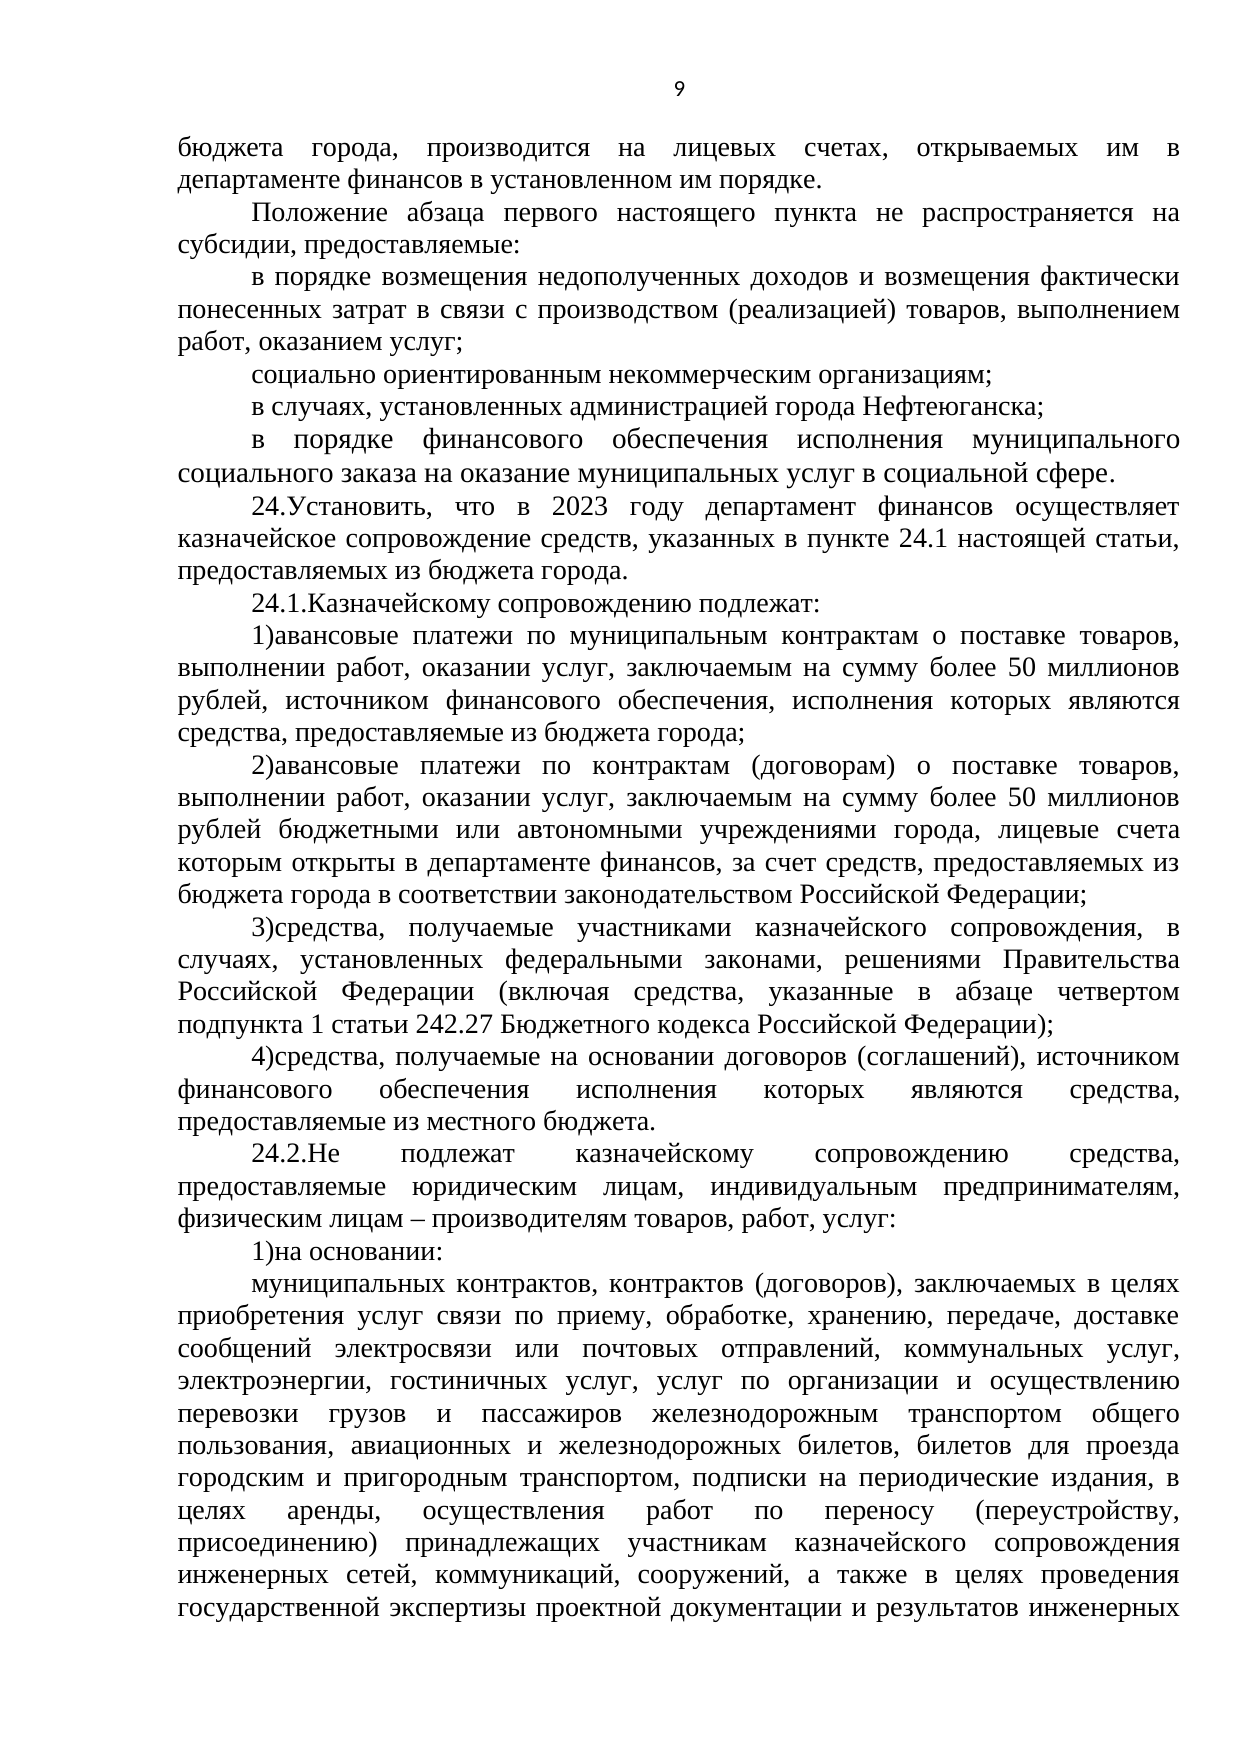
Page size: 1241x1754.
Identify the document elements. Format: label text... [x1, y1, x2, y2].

text 4)средства, получаемые на основании договоров (соглашений), источником финансового обеспечения исполнения которых являются средства, предоставляемые из местного бюджета. [177, 1039, 1181, 1136]
text 3)средства, получаемые участниками казначейского сопровождения, в случаях, установленных федеральными законами, решениями Правительства Российской Федерации (включая средства, указанные в абзаце четвертом подпункта 1 статьи 242.27 Бюджетного кодекса Российской Федерации); [177, 910, 1181, 1039]
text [177, 1266, 1181, 1622]
text Положение абзаца первого настоящего пункта не распространяется на субсидии, предоставляемые: [177, 195, 1181, 259]
text 24.Установить, что в 2023 году департамент финансов осуществляет казначейское сопровождение средств, указанных в пункте 24.1 настоящей статьи, предоставляемых из бюджета города. [177, 488, 1181, 586]
text 24.1.Казначейскому сопровождению подлежат: [177, 586, 1181, 618]
text в порядке возмещения недополученных доходов и возмещения фактически понесенных затрат в связи с производством (реализацией) товаров, выполнением работ, оказанием услуг; [177, 259, 1181, 357]
text 1)авансовые платежи по муниципальным контрактам о поставке товаров, выполнении работ, оказании услуг, заключаемым на сумму более 50 миллионов рублей, источником финансового обеспечения, исполнения которых являются средства, предоставляемые из бюджета города; [177, 618, 1181, 748]
text 24.2.Не подлежат казначейскому сопровождению средства, предоставляемые юридическим лицам, индивидуальным предпринимателям, физическим лицам – производителям товаров, работ, услуг: [177, 1136, 1181, 1234]
text социально ориентированным некоммерческим организациям; [177, 357, 1181, 389]
text 2)авансовые платежи по контрактам (договорам) о поставке товаров, выполнении работ, оказании услуг, заключаемым на сумму более 50 миллионов рублей бюджетными или автономными учреждениями города, лицевые счета которым открыты в департаменте финансов, за счет средств, предоставляемых из бюджета города в соответствии законодательством Российской Федерации; [177, 748, 1181, 910]
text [177, 130, 1181, 195]
text 1)на основании: [177, 1234, 1181, 1266]
text в порядке финансового обеспечения исполнения муниципального социального заказа на оказание муниципальных услуг в социальной сфере. [177, 421, 1181, 488]
text в случаях, установленных администрацией города Нефтеюганска; [177, 389, 1181, 421]
